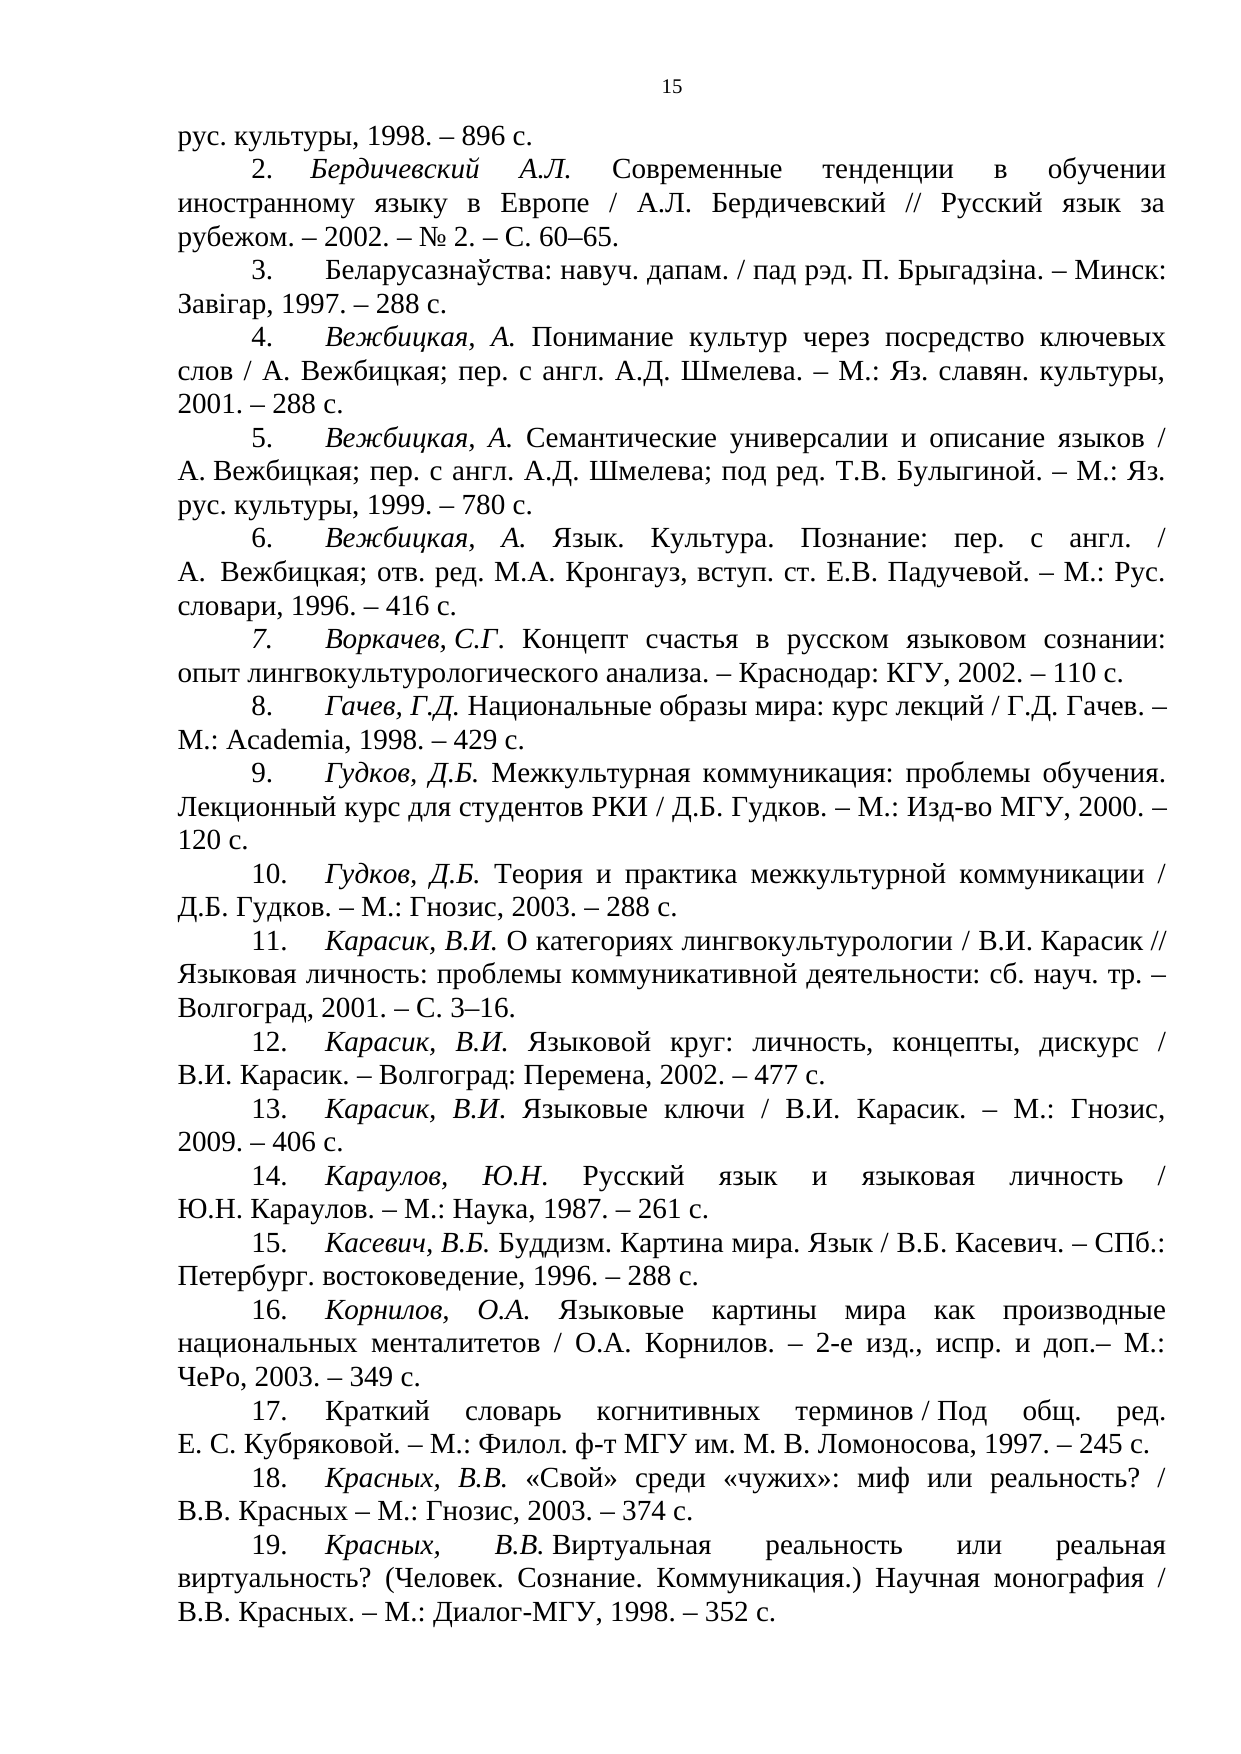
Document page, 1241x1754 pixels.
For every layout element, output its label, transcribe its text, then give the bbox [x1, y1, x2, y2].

list Карасик, В.И. О категориях лингвокультурологии / В.И. Карасик // Языковая личность: проблемы коммуникативной деятельности: сб. науч. тр. – Волгоград, 2001. – С. 3–16. [177, 923, 1167, 1024]
list Вежбицкая, А. Семантические универсалии и описание языков / А. Вежбицкая; пер. с англ. А.Д. Шмелева; под ред. Т.В. Булыгиной. – М.: Яз. рус. культуры, 1999. – 780 с. [177, 420, 1167, 521]
list Воркачев, С.Г. Концепт счастья в русском языковом сознании: опыт лингвокультурологического анализа. – Краснодар: КГУ, 2002. – 110 с. [177, 621, 1167, 688]
list Караулов, Ю.Н. Русский язык и языковая личность / Ю.Н. Караулов. – М.: Наука, 1987. – 261 с. [177, 1158, 1167, 1225]
list Краткий словарь когнитивных терминов / Под общ. ред. Е. С. Кубряковой. – М.: Филол. ф-т МГУ им. М. В. Ломоносова, 1997. – 245 с. [177, 1393, 1167, 1460]
list Карасик, В.И. Языковые ключи / В.И. Карасик. – М.: Гнозис, 2009. – 406 с. [177, 1091, 1167, 1158]
list Гудков, Д.Б. Межкультурная коммуникация: проблемы обучения. Лекционный курс для студентов РКИ / Д.Б. Гудков. – М.: Изд-во МГУ, 2000. – 120 с. [177, 755, 1167, 856]
list Касевич, В.Б. Буддизм. Картина мира. Язык / В.Б. Касевич. – СПб.: Петербург. востоковедение, 1996. – 288 с. [177, 1225, 1167, 1292]
list Корнилов, О.А. Языковые картины мира как производные национальных менталитетов / О.А. Корнилов. – 2-е изд., испр. и доп.– М.: ЧеРо, 2003. – 349 с. [177, 1292, 1167, 1393]
list Вежбицкая, А. Язык. Культура. Познание: пер. с англ. / А. Вежбицкая; отв. ред. М.А. Кронгауз, вступ. ст. Е.В. Падучевой. – М.: Рус. словари, 1996. – 416 с. [177, 521, 1167, 621]
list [177, 118, 1167, 152]
list Беларусазнаўства: навуч. дапам. / пад рэд. П. Брыгадзіна. – Минск: Завігар, 1997. – 288 с. [177, 252, 1167, 319]
list Гудков, Д.Б. Теория и практика межкультурной коммуникации / Д.Б. Гудков. – М.: Гнозис, 2003. – 288 с. [177, 856, 1167, 923]
list Вежбицкая, А. Понимание культур через посредство ключевых слов / А. Вежбицкая; пер. с англ. А.Д. Шмелева. – М.: Яз. славян. культуры, 2001. – 288 с. [177, 319, 1167, 420]
list Красных, В.В. Виртуальная реальность или реальная виртуальность? (Человек. Сознание. Коммуникация.) Научная монография / В.В. Красных. – М.: Диалог-МГУ, 1998. – 352 с. [177, 1527, 1167, 1627]
list Бердичевский А.Л. Современные тенденции в обучении иностранному языку в Европе / А.Л. Бердичевский // Русский язык за рубежом. – 2002. – № 2. – С. 60–65. [177, 152, 1167, 252]
list Гачев, Г.Д. Национальные образы мира: курс лекций / Г.Д. Гачев. – М.: Academia, 1998. – 429 с. [177, 688, 1167, 755]
list Красных, В.В. «Свой» среди «чужих»: миф или реальность? / В.В. Красных – М.: Гнозис, 2003. – 374 с. [177, 1460, 1167, 1527]
list Карасик, В.И. Языковой круг: личность, концепты, дискурс / В.И. Карасик. – Волгоград: Перемена, 2002. – 477 с. [177, 1024, 1167, 1091]
